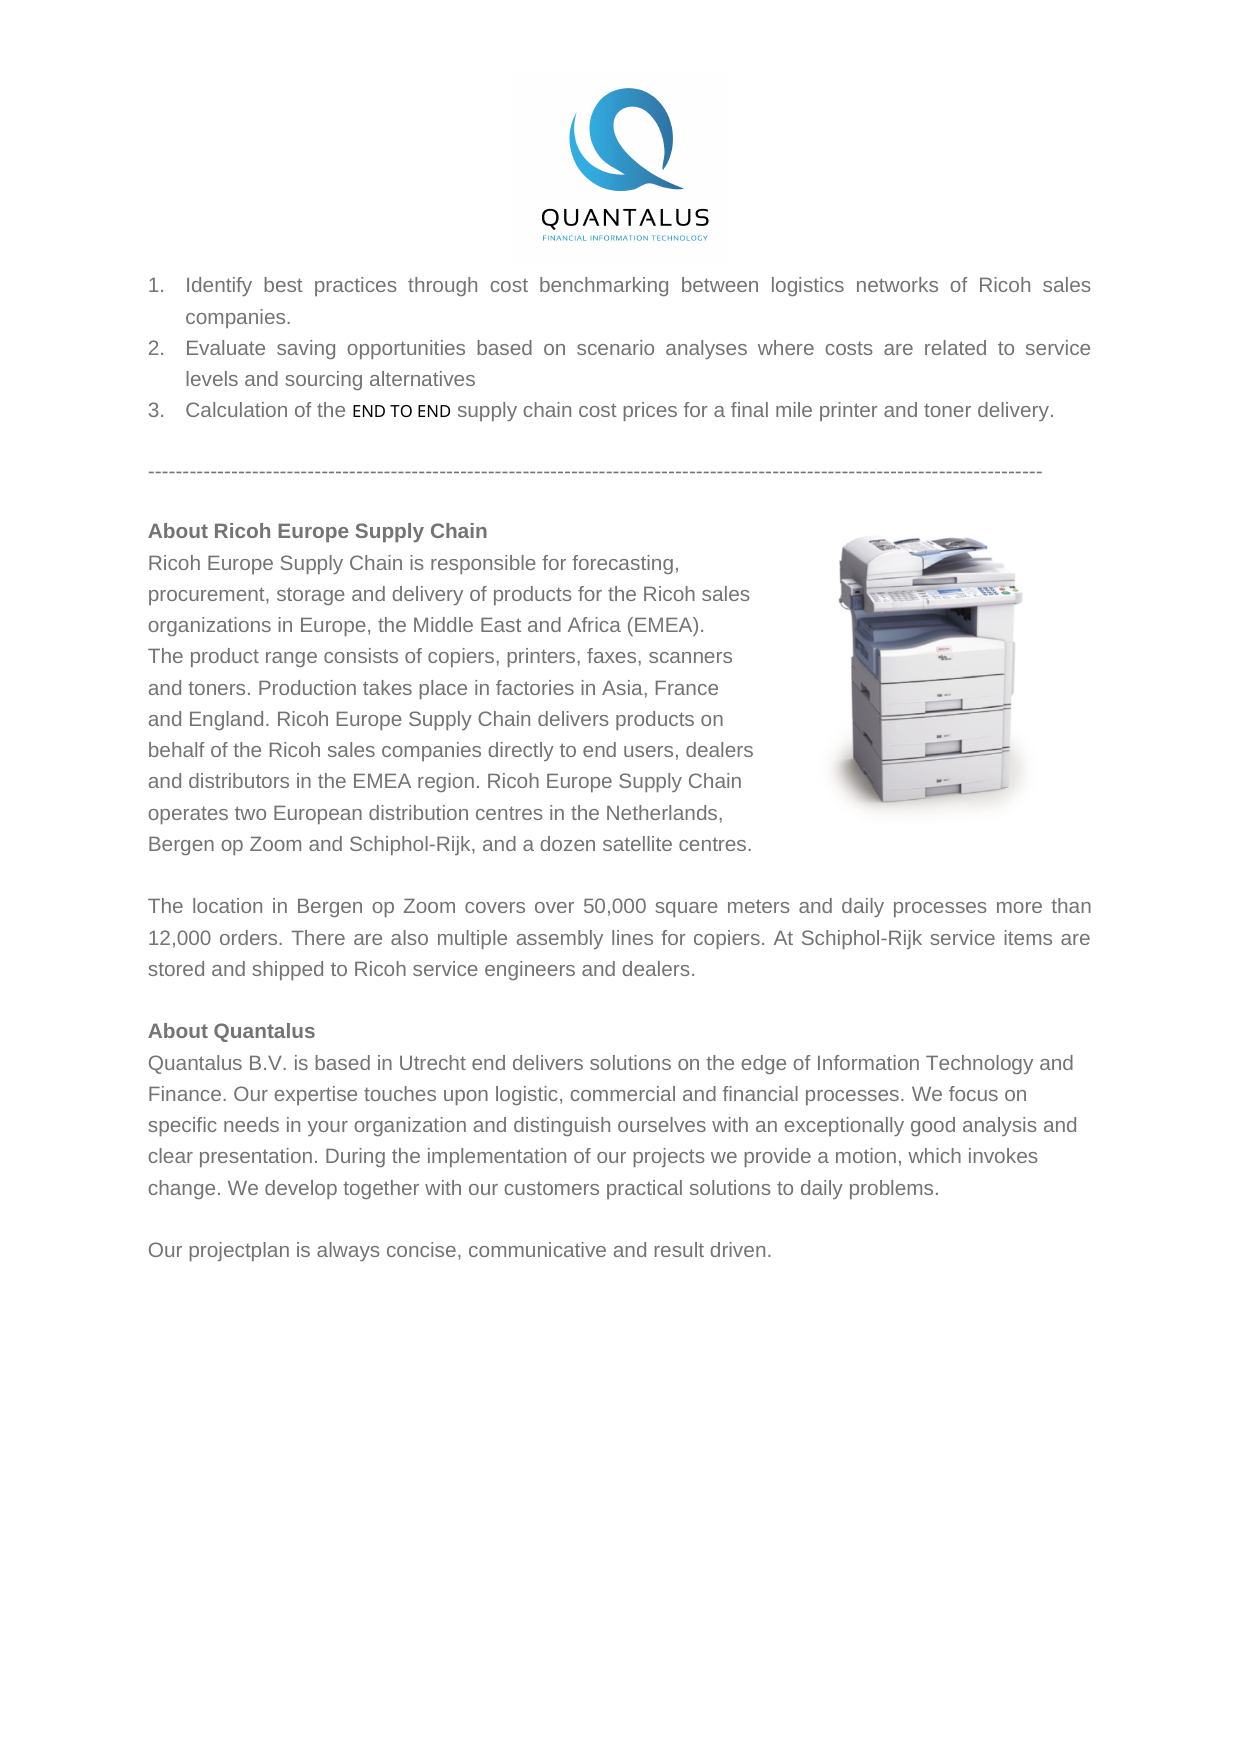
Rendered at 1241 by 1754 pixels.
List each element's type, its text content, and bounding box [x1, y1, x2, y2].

text About Quantalus Quantalus B.V. is based in Utrecht end delivers solutions on the edge of Information Technology and Finance. Our expertise touches upon logistic, commercial and financial processes. We focus on specific needs in your organization and distinguish ourselves with an exceptionally good analysis and clear presentation. During the implementation of our projects we provide a motion, which invokes change. We develop together with our customers practical solutions to daily problems. [148, 1012, 1093, 1199]
list Identify best practices through cost benchmarking between logistics networks of Ricoh sales companies. [148, 266, 1093, 328]
picture [812, 511, 1052, 826]
table_header About Ricoh Europe Supply Chain Ricoh Europe Supply Chain is responsible for forecasting, procurement, storage and delivery of products for the Ricoh sales organizations in Europe, the Middle East and Africa (EMEA). The product range consists of copiers, printers, faxes, scanners and toners. Production takes place in factories in Asia, France and England. Ricoh Europe Supply Chain delivers products on behalf of the Ricoh sales companies directly to end users, dealers and distributors in the EMEA region. Ricoh Europe Supply Chain operates two European distribution centres in the Netherlands, Bergen op Zoom and Schiphol-Rijk, and a dozen satellite centres. [136, 512, 768, 887]
list Calculation of the END TO END supply chain cost prices for a final mile printer and toner delivery. [148, 391, 1093, 422]
picture [508, 73, 732, 266]
text --------------------------------------------------------------------------------------------------------------------------------- [148, 451, 1093, 483]
text Our projectplan is always concise, communicative and result driven. [148, 1231, 1093, 1262]
list Evaluate saving opportunities based on scenario analyses where costs are related to service levels and sourcing alternatives [148, 328, 1093, 391]
table_header [768, 512, 1052, 887]
text The location in Bergen op Zoom covers over 50,000 square meters and daily processes more than 12,000 orders. There are also multiple assembly lines for copiers. At Schiphol-Rijk service items are stored and shipped to Ricoh service engineers and dealers. [148, 887, 1093, 981]
